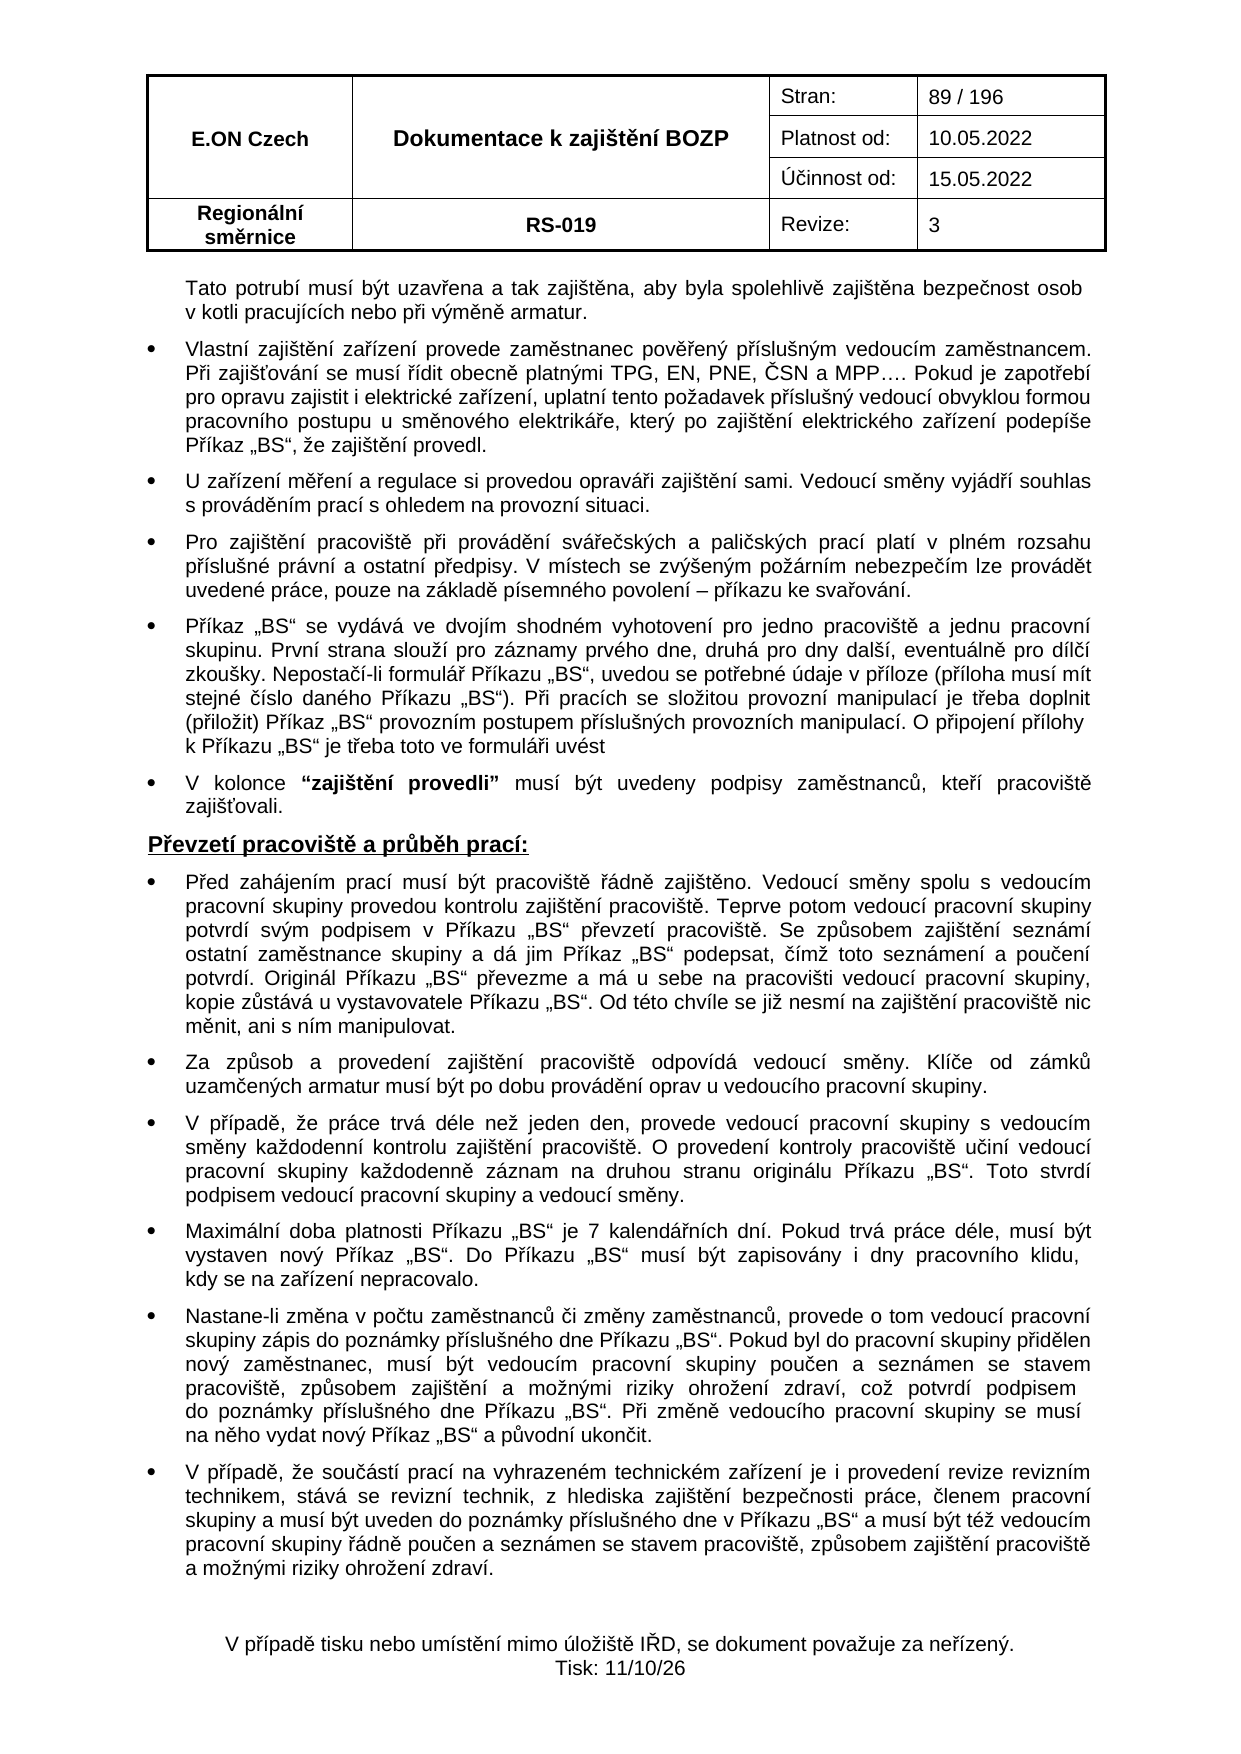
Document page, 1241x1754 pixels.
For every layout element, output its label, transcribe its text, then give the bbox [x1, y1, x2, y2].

list Nastane-li změna v počtu zaměstnanců či změny zaměstnanců, provede o tom vedoucí pracovní skupiny zápis do poznámky příslušného dne Příkazu „BS“. Pokud byl do pracovní skupiny přidělen nový zaměstnanec, musí být vedoucím pracovní skupiny poučen a seznámen se stavem pracoviště, způsobem zajištění a možnými riziky ohrožení zdraví, což potvrdí podpisem do poznámky příslušného dne Příkazu „BS“. Při změně vedoucího pracovní skupiny se musí na něho vydat nový Příkaz „BS“ a původní ukončit. [148, 1303, 1092, 1447]
list Pro zajištění pracoviště při provádění svářečských a paličských prací platí v plném rozsahu příslušné právní a ostatní předpisy. V místech se zvýšeným požárním nebezpečím lze provádět uvedené práce, pouze na základě písemného povolení – příkazu ke svařování. [148, 529, 1092, 601]
list V případě, že součástí prací na vyhrazeném technickém zařízení je i provedení revize revizním technikem, stává se revizní technik, z hlediska zajištění bezpečnosti práce, členem pracovní skupiny a musí být uveden do poznámky příslušného dne v Příkazu „BS“ a musí být též vedoucím pracovní skupiny řádně poučen a seznámen se stavem pracoviště, způsobem zajištění pracoviště a možnými riziky ohrožení zdraví. [148, 1460, 1092, 1580]
list Příkaz „BS“ se vydává ve dvojím shodném vyhotovení pro jedno pracoviště a jednu pracovní skupinu. První strana slouží pro záznamy prvého dne, druhá pro dny další, eventuálně pro dílčí zkoušky. Nepostačí-li formulář Příkazu „BS“, uvedou se potřebné údaje v příloze (příloha musí mít stejné číslo daného Příkazu „BS“). Při pracích se složitou provozní manipulací je třeba doplnit (přiložit) Příkaz „BS“ provozním postupem příslušných provozních manipulací. O připojení přílohy k Příkazu „BS“ je třeba toto ve formuláři uvést [148, 614, 1092, 758]
list V kolonce “zajištění provedli” musí být uvedeny podpisy zaměstnanců, kteří pracoviště zajišťovali. [148, 770, 1092, 818]
list Maximální doba platnosti Příkazu „BS“ je 7 kalendářních dní. Pokud trvá práce déle, musí být vystaven nový Příkaz „BS“. Do Příkazu „BS“ musí být zapisovány i dny pracovního klidu, kdy se na zařízení nepracovalo. [148, 1219, 1092, 1291]
list Za způsob a provedení zajištění pracoviště odpovídá vedoucí směny. Klíče od zámků uzamčených armatur musí být po dobu provádění oprav u vedoucího pracovní skupiny. [148, 1050, 1092, 1098]
list Vlastní zajištění zařízení provede zaměstnanec pověřený příslušným vedoucím zaměstnancem. Při zajišťování se musí řídit obecně platnými TPG, EN, PNE, ČSN a MPP…. Pokud je zapotřebí pro opravu zajistit i elektrické zařízení, uplatní tento požadavek příslušný vedoucí obvyklou formou pracovního postupu u směnového elektrikáře, který po zajištění elektrického zařízení podepíše Příkaz „BS“, že zajištění provedl. [148, 337, 1092, 456]
list V případě, že práce trvá déle než jeden den, provede vedoucí pracovní skupiny s vedoucím směny každodenní kontrolu zajištění pracoviště. O provedení kontroly pracoviště učiní vedoucí pracovní skupiny každodenně záznam na druhou stranu originálu Příkazu „BS“. Toto stvrdí podpisem vedoucí pracovní skupiny a vedoucí směny. [148, 1111, 1092, 1206]
title Převzetí pracoviště a průběh prací: [148, 831, 1092, 857]
list Před zahájením prací musí být pracoviště řádně zajištěno. Vedoucí směny spolu s vedoucím pracovní skupiny provedou kontrolu zajištění pracoviště. Teprve potom vedoucí pracovní skupiny potvrdí svým podpisem v Příkazu „BS“ převzetí pracoviště. Se způsobem zajištění seznámí ostatní zaměstnance skupiny a dá jim Příkaz „BS“ podepsat, čímž toto seznámení a poučení potvrdí. Originál Příkazu „BS“ převezme a má u sebe na pracovišti vedoucí pracovní skupiny, kopie zůstává u vystavovatele Příkazu „BS“. Od této chvíle se již nesmí na zajištění pracoviště nic měnit, ani s ním manipulovat. [148, 870, 1092, 1037]
list U zařízení měření a regulace si provedou opraváři zajištění sami. Vedoucí směny vyjádří souhlas s prováděním prací s ohledem na provozní situaci. [148, 469, 1092, 517]
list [148, 276, 1092, 324]
